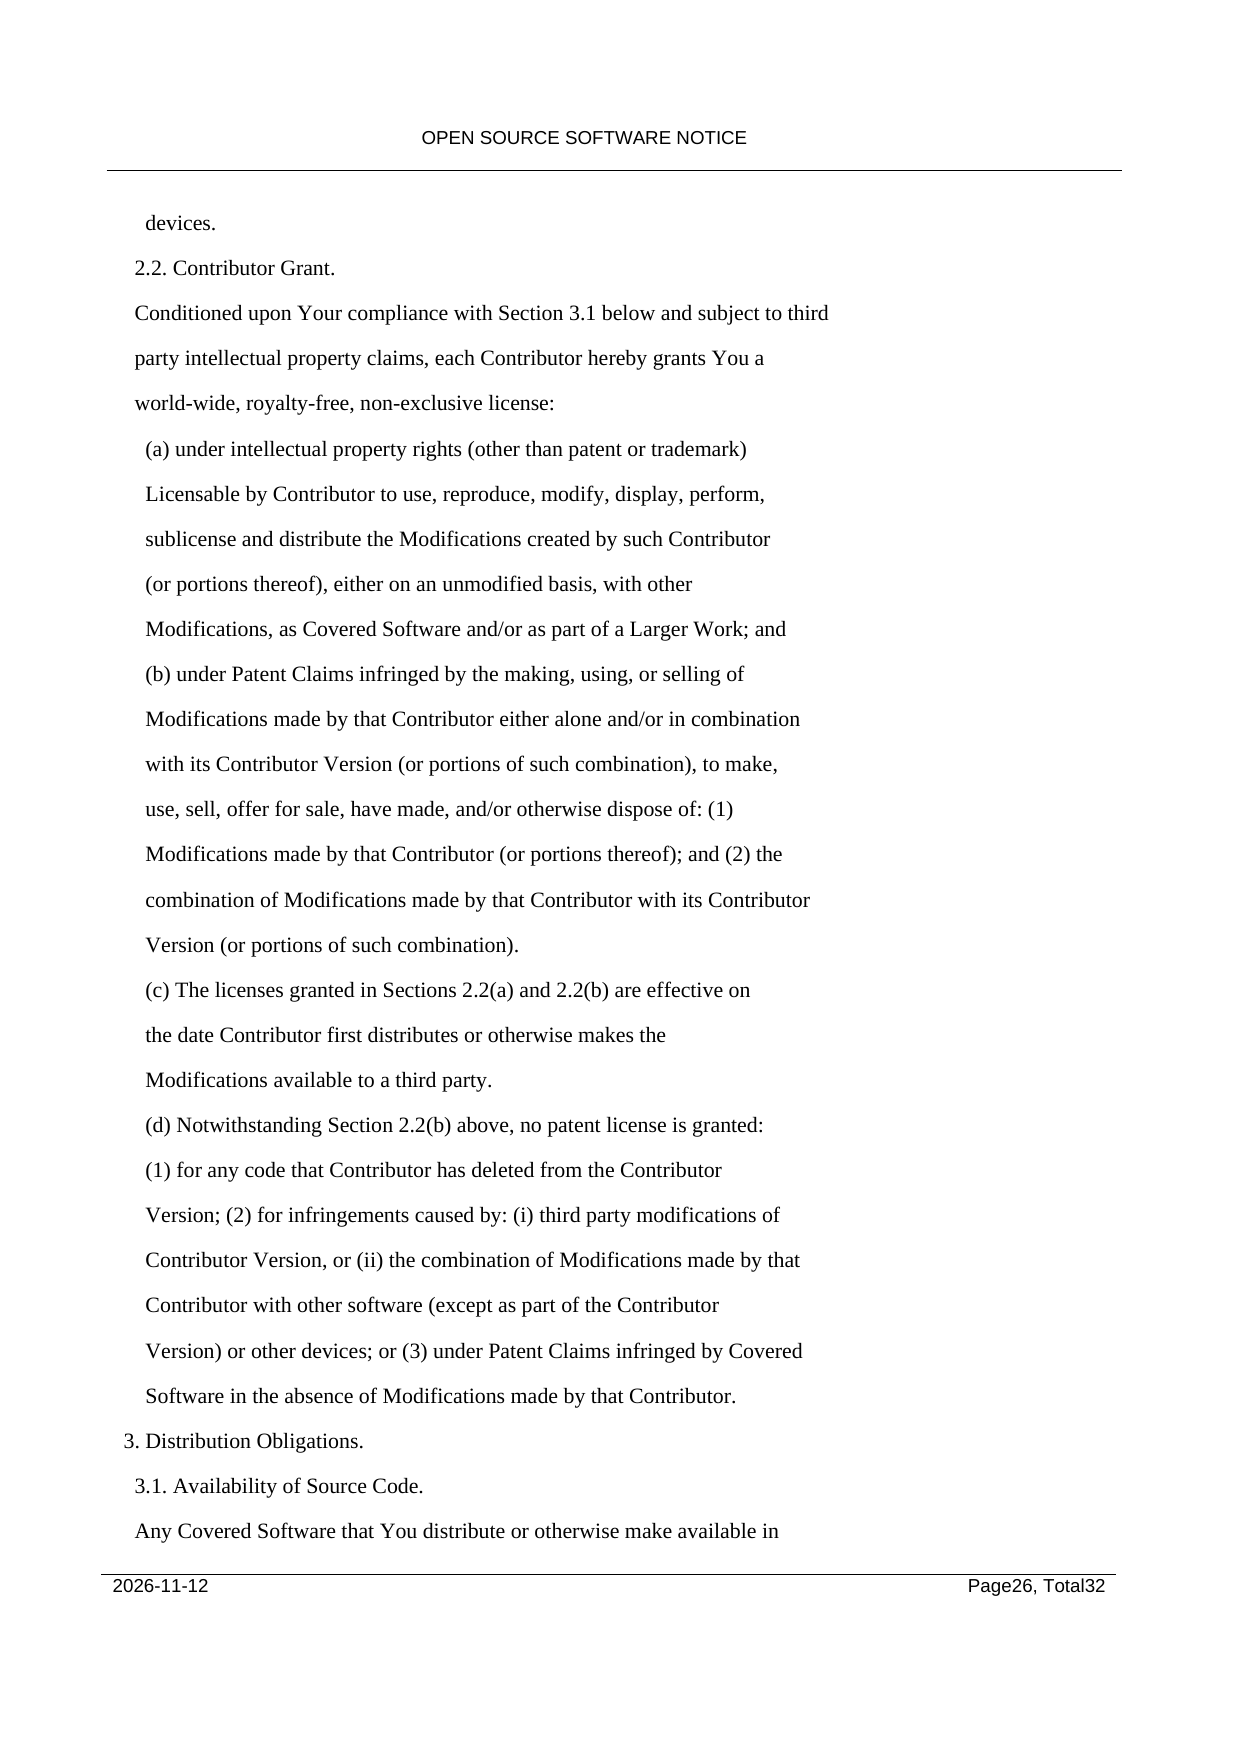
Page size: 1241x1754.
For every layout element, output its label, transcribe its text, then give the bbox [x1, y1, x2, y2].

text sublicense and distribute the Modifications created by such Contributor [112, 522, 1128, 554]
text Modifications made by that Contributor (or portions thereof); and (2) the [112, 838, 1128, 870]
text use, sell, offer for sale, have made, and/or otherwise dispose of: (1) [112, 793, 1128, 825]
text Contributor Version, or (ii) the combination of Modifications made by that [112, 1244, 1128, 1276]
text Version) or other devices; or (3) under Patent Claims infringed by Covered [112, 1334, 1128, 1366]
text world-wide, royalty-free, non-exclusive license: [112, 387, 1128, 419]
text combination of Modifications made by that Contributor with its Contributor [112, 883, 1128, 915]
text Modifications, as Covered Software and/or as part of a Larger Work; and [112, 612, 1128, 645]
text (or portions thereof), either on an unmodified basis, with other [112, 567, 1128, 600]
text Contributor with other software (except as part of the Contributor [112, 1289, 1128, 1321]
text 3.1. Availability of Source Code. [112, 1469, 1128, 1502]
text 2.2. Contributor Grant. [112, 251, 1128, 284]
text Version; (2) for infringements caused by: (i) third party modifications of [112, 1199, 1128, 1231]
text Any Covered Software that You distribute or otherwise make available in [112, 1514, 1128, 1547]
text Licensable by Contributor to use, reproduce, modify, display, perform, [112, 477, 1128, 509]
text (1) for any code that Contributor has deleted from the Contributor [112, 1153, 1128, 1186]
text party intellectual property claims, each Contributor hereby grants You a [112, 342, 1128, 374]
text Conditioned upon Your compliance with Section 3.1 below and subject to third [112, 297, 1128, 329]
text 3. Distribution Obligations. [112, 1424, 1128, 1457]
text (b) under Patent Claims infringed by the making, using, or selling of [112, 657, 1128, 690]
text (d) Notwithstanding Section 2.2(b) above, no patent license is granted: [112, 1108, 1128, 1141]
text the date Contributor first distributes or otherwise makes the [112, 1018, 1128, 1051]
text (a) under intellectual property rights (other than patent or trademark) [112, 432, 1128, 464]
text Modifications available to a third party. [112, 1063, 1128, 1096]
text Version (or portions of such combination). [112, 928, 1128, 961]
text with its Contributor Version (or portions of such combination), to make, [112, 748, 1128, 780]
text devices. [112, 206, 1128, 239]
text Modifications made by that Contributor either alone and/or in combination [112, 702, 1128, 735]
text (c) The licenses granted in Sections 2.2(a) and 2.2(b) are effective on [112, 973, 1128, 1006]
text Software in the absence of Modifications made by that Contributor. [112, 1379, 1128, 1412]
